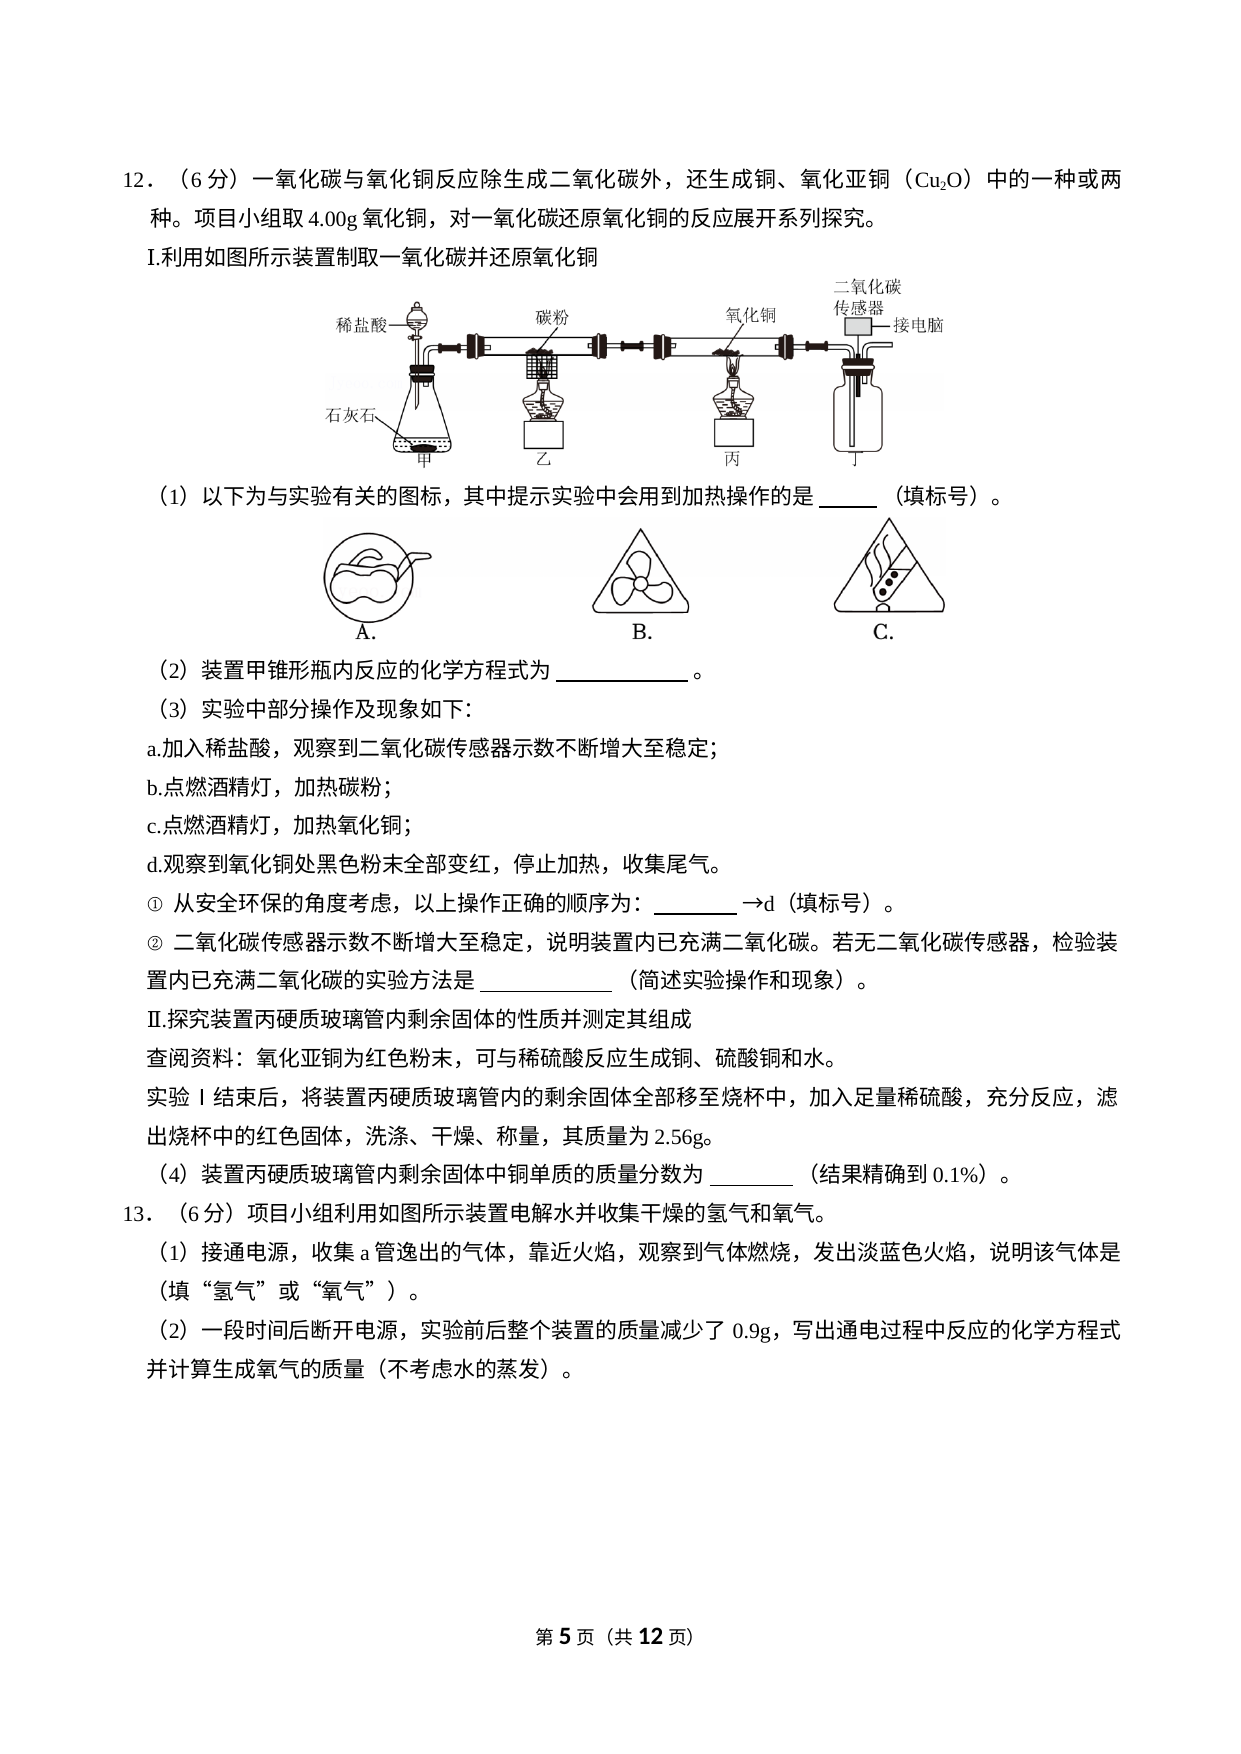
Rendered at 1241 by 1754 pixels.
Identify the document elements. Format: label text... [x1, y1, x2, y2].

text ②二氧化碳传感器示数不断增大至稳定，说明装置内已充满二氧化碳。若无二氧化碳传感器，检验装置内已充满二氧化碳的实验方法是 （简述实验操作和现象）。 [147, 924, 1122, 996]
text c.点燃酒精灯，加热氧化铜； [147, 808, 1122, 840]
text （2）一段时间后断开电源，实验前后整个装置的质量减少了0.9g，写出通电过程中反应的化学方程式并计算生成氧气的质量（不考虑水的蒸发）。 [147, 1312, 1122, 1384]
text a.加入稀盐酸，观察到二氧化碳传感器示数不断增大至稳定； [147, 730, 1122, 763]
text （1）以下为与实验有关的图标，其中提示实验中会用到加热操作的是 （填标号）。 [147, 479, 1122, 511]
text ①从安全环保的角度考虑，以上操作正确的顺序为： →d（填标号）。 [147, 885, 1122, 918]
picture [323, 517, 946, 641]
picture [325, 278, 944, 469]
text 13．（6分）项目小组利用如图所示装置电解水并收集干燥的氢气和氧气。 [122, 1196, 1122, 1228]
text （4）装置丙硬质玻璃管内剩余固体中铜单质的质量分数为 （结果精确到0.1%）。 [147, 1157, 1122, 1189]
text （2）装置甲锥形瓶内反应的化学方程式为 。 [147, 653, 1122, 685]
text Ⅱ.探究装置丙硬质玻璃管内剩余固体的性质并测定其组成 [147, 1002, 1122, 1034]
text d.观察到氧化铜处黑色粉末全部变红，停止加热，收集尾气。 [147, 847, 1122, 879]
text b.点燃酒精灯，加热碳粉； [147, 769, 1122, 802]
text 12．（6分）一氧化碳与氧化铜反应除生成二氧化碳外，还生成铜、氧化亚铜（Cu2O）中的一种或两种。项目小组取4.00g氧化铜，对一氧化碳还原氧化铜的反应展开系列探究。 [122, 162, 1122, 233]
text （3）实验中部分操作及现象如下： [147, 692, 1122, 724]
text （1）接通电源，收集a管逸出的气体，靠近火焰，观察到气体燃烧，发出淡蓝色火焰，说明该气体是 （填“氢气”或“氧气”）。 [147, 1234, 1122, 1306]
text 查阅资料：氧化亚铜为红色粉末，可与稀硫酸反应生成铜、硫酸铜和水。 [147, 1041, 1122, 1073]
text Ⅰ.利用如图所示装置制取一氧化碳并还原氧化铜 [147, 240, 1122, 272]
text 实验Ⅰ结束后，将装置丙硬质玻璃管内的剩余固体全部移至烧杯中，加入足量稀硫酸，充分反应，滤出烧杯中的红色固体，洗涤、干燥、称量，其质量为2.56g。 [147, 1079, 1122, 1151]
